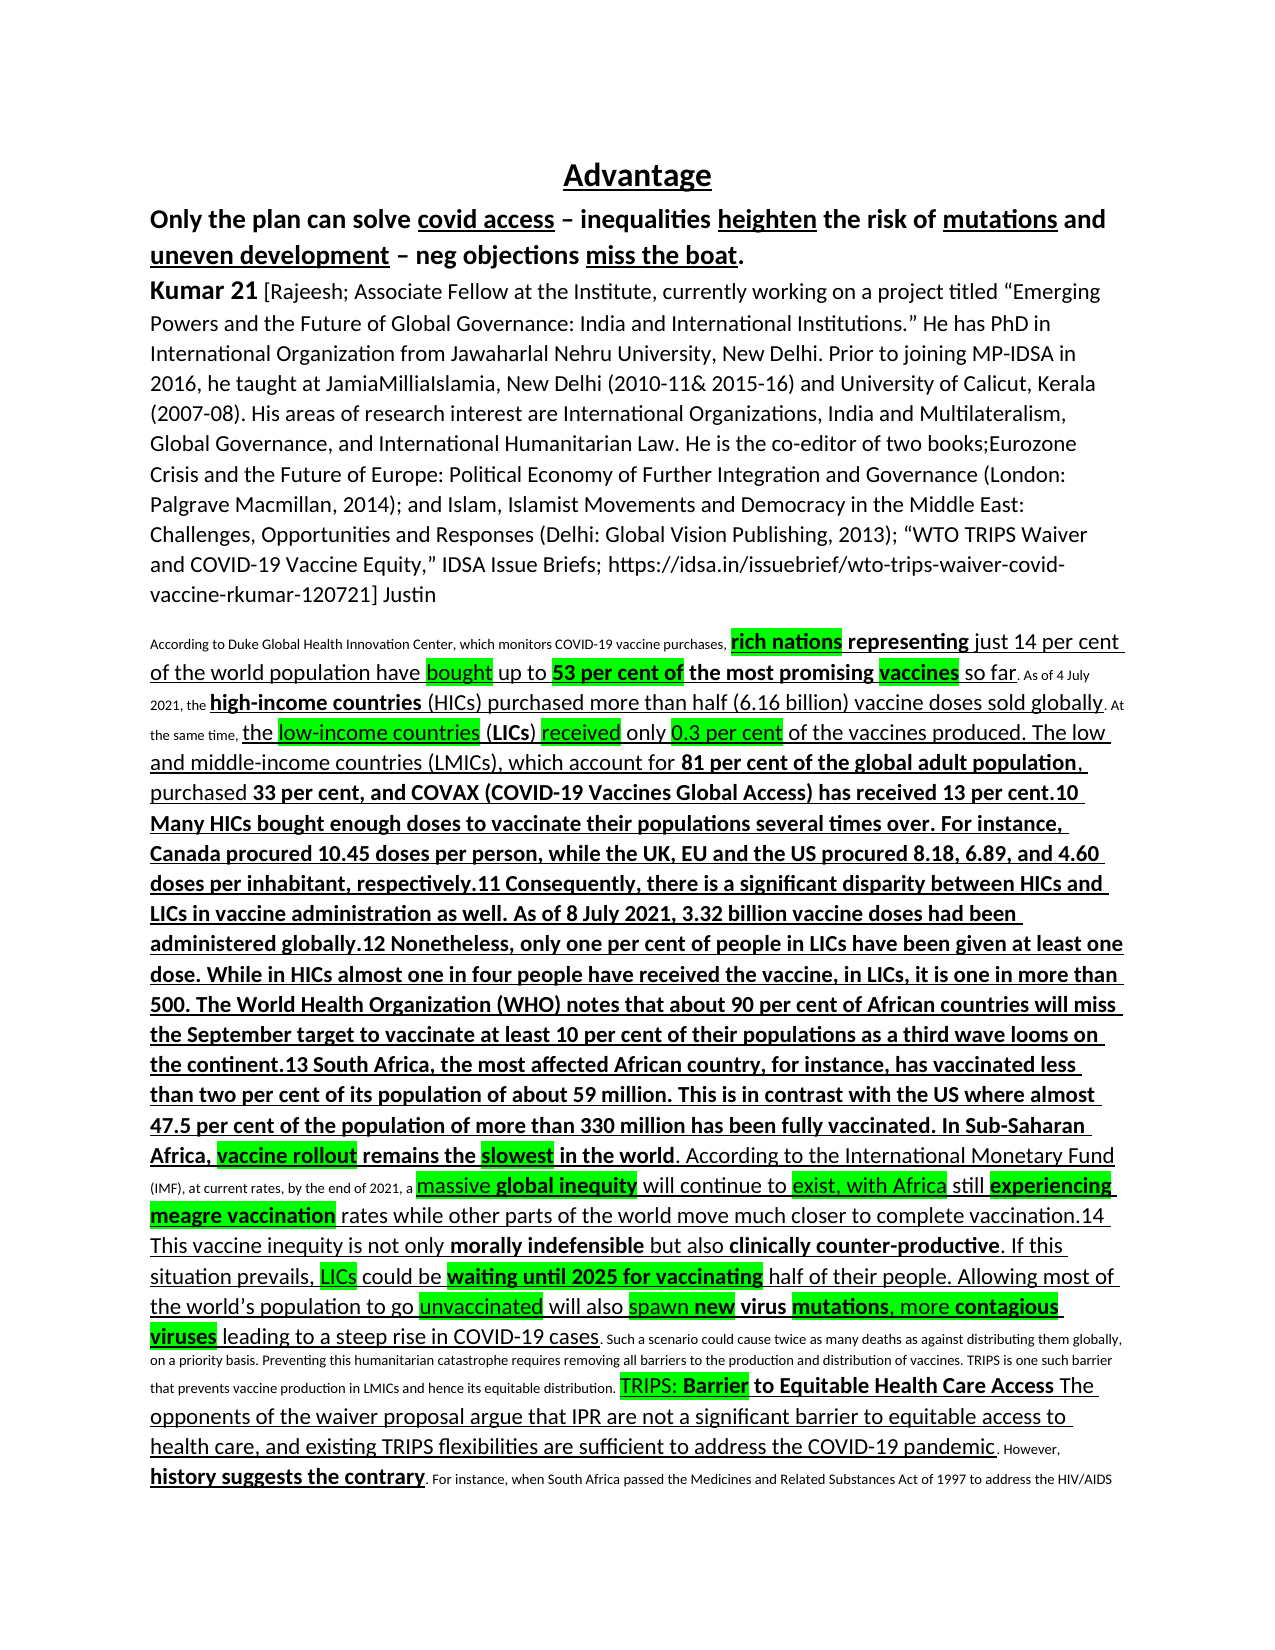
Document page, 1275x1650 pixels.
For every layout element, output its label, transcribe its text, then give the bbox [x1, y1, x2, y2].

text Kumar 21 [Rajeesh; Associate Fellow at the Institute, currently working on a project titled “Emerging Powers and the Future of Global Governance: India and International Institutions.” He has PhD in International Organization from Jawaharlal Nehru University, New Delhi. Prior to joining MP-IDSA in 2016, he taught at JamiaMilliaIslamia, New Delhi (2010-11& 2015-16) and University of Calicut, Kerala (2007-08). His areas of research interest are International Organizations, India and Multilateralism, Global Governance, and International Humanitarian Law. He is the co-editor of two books;Eurozone Crisis and the Future of Europe: Political Economy of Further Integration and Governance (London: Palgrave Macmillan, 2014); and Islam, Islamist Movements and Democracy in the Middle East: Challenges, Opportunities and Responses (Delhi: Global Vision Publishing, 2013); “WTO TRIPS Waiver and COVID-19 Vaccine Equity,” IDSA Issue Briefs; https://idsa.in/issuebrief/wto-trips-waiver-covid-vaccine-rkumar-120721] Justin [150, 273, 1125, 609]
subtitle Advantage [150, 154, 1125, 195]
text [150, 627, 1125, 1490]
subtitle Only the plan can solve covid access – inequalities heighten the risk of mutations and uneven development – neg objections miss the boat. [150, 202, 1125, 271]
